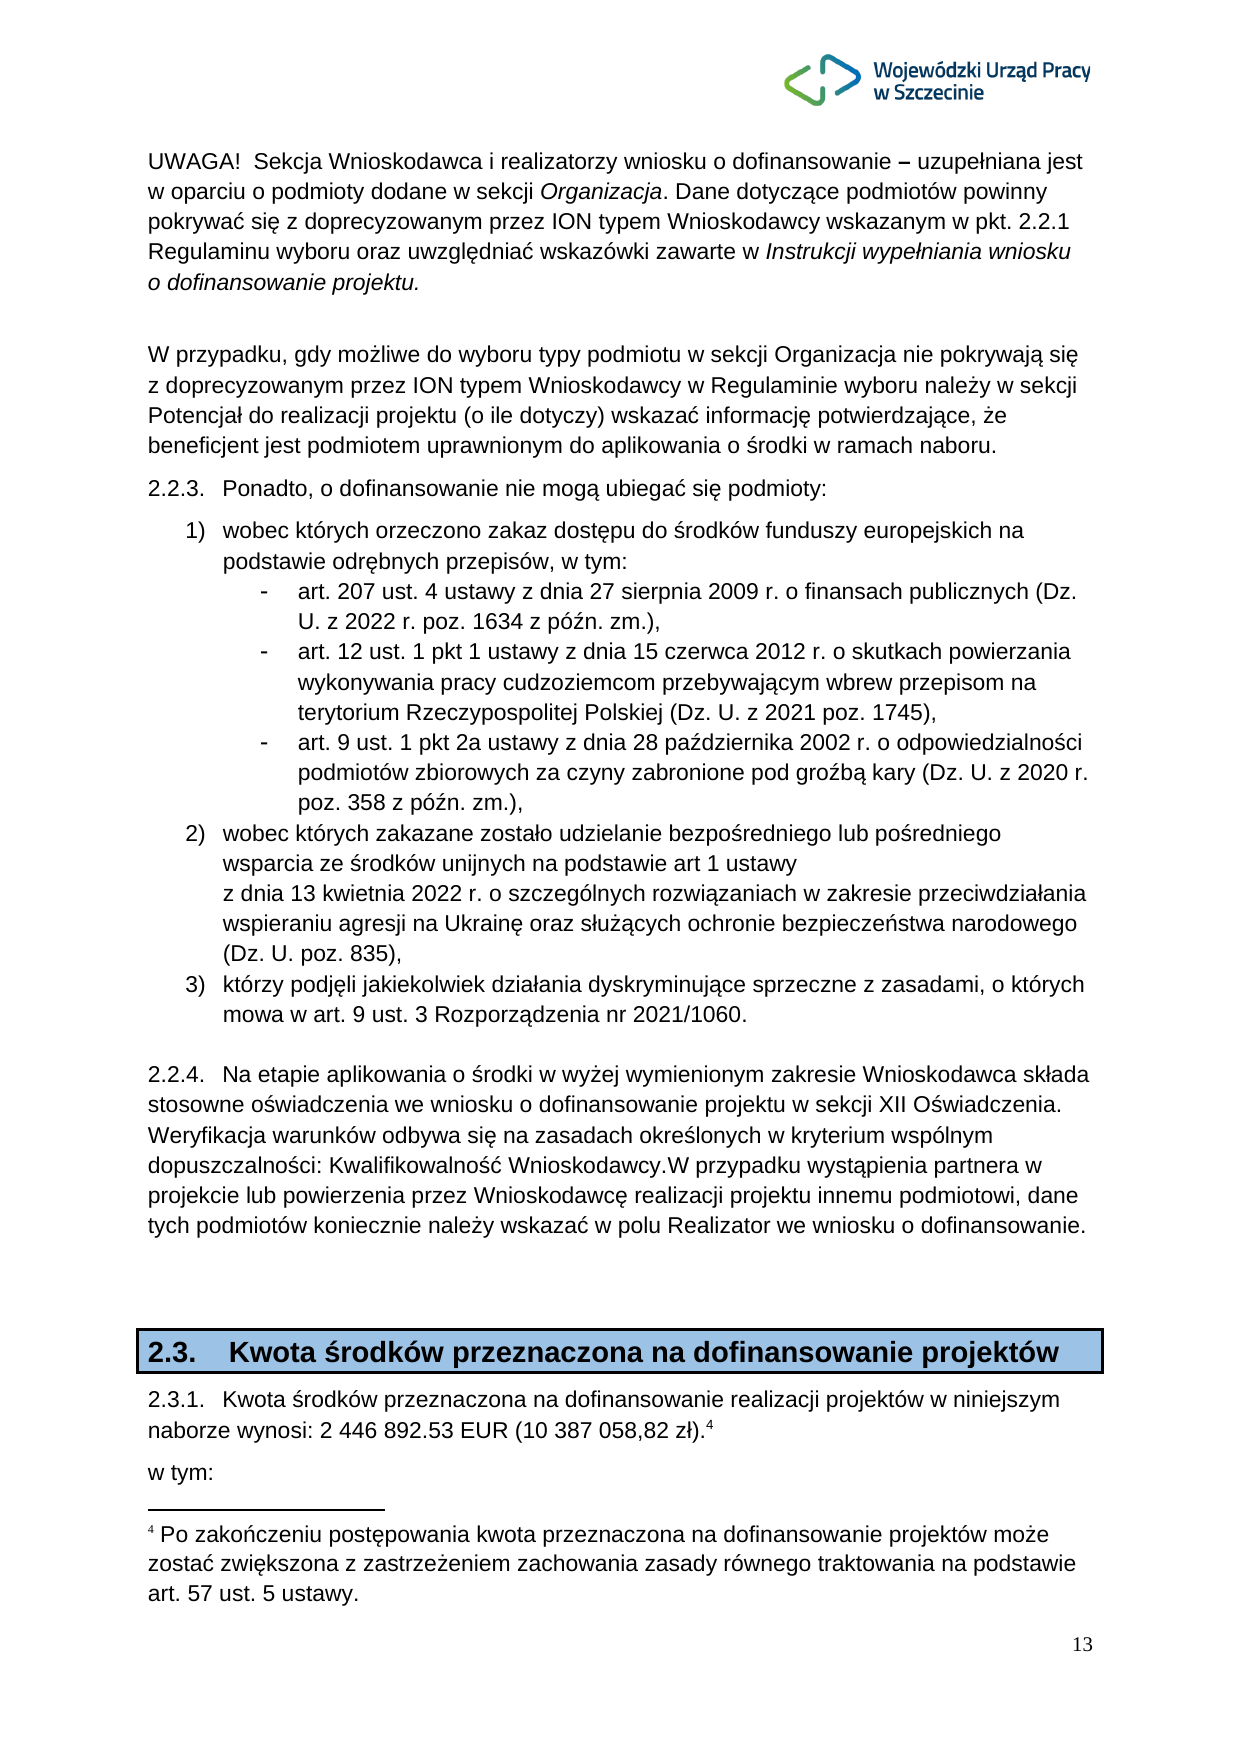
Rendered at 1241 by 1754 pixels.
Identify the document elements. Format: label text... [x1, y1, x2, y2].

list art. 207 ust. 4 ustawy z dnia 27 sierpnia 2009 r. o finansach publicznych (Dz. U. z 2022 r. poz. 1634 z późn. zm.), [260, 578, 1092, 634]
list art. 9 ust. 1 pkt 2a ustawy z dnia 28 października 2002 r. o odpowiedzialności podmiotów zbiorowych za czyny zabronione pod groźbą kary (Dz. U. z 2020 r. poz. 358 z późn. zm.), [260, 729, 1092, 816]
list Ponadto, o dofinansowanie nie mogą ubiegać się podmioty: [148, 475, 1092, 501]
list Kwota środków przeznaczona na dofinansowanie realizacji projektów w niniejszym naborze wynosi: 2 446 892.53 EUR (10 387 058,82 zł). [148, 1386, 1092, 1443]
list UWAGA! Sekcja Wnioskodawca i realizatorzy wniosku o dofinansowanie – uzupełniana jest w oparciu o podmioty dodane w sekcji Organizacja. Dane dotyczące podmiotów powinny pokrywać się z doprecyzowanym przez ION typem Wnioskodawcy wskazanym w pkt. 2.2.1 Regulaminu wyboru oraz uwzględniać wskazówki zawarte w Instrukcji wypełniania wniosku o dofinansowanie projektu. [148, 148, 1092, 295]
list którzy podjęli jakiekolwiek działania dyskryminujące sprzeczne z zasadami, o których mowa w art. 9 ust. 3 Rozporządzenia nr 2021/1060. [185, 971, 1092, 1027]
text W przypadku, gdy możliwe do wyboru typy podmiotu w sekcji Organizacja nie pokrywają się z doprecyzowanym przez ION typem Wnioskodawcy w Regulaminie wyboru należy w sekcji Potencjał do realizacji projektu (o ile dotyczy) wskazać informację potwierdzające, że beneficjent jest podmiotem uprawnionym do aplikowania o środki w ramach naboru. [148, 341, 1092, 458]
text w tym: [148, 1459, 1092, 1486]
list wobec których zakazane zostało udzielanie bezpośredniego lub pośredniego wsparcia ze środków unijnych na podstawie art 1 ustawy z dnia 13 kwietnia 2022 r. o szczególnych rozwiązaniach w zakresie przeciwdziałania wspieraniu agresji na Ukrainę oraz służących ochronie bezpieczeństwa narodowego (Dz. U. poz. 835), [185, 819, 1092, 967]
list Na etapie aplikowania o środki w wyżej wymienionym zakresie Wnioskodawca składa stosowne oświadczenia we wniosku o dofinansowanie projektu w sekcji XII Oświadczenia. Weryfikacja warunków odbywa się na zasadach określonych w kryterium wspólnym dopuszczalności: Kwalifikowalność Wnioskodawcy.W przypadku wystąpienia partnera w projekcie lub powierzenia przez Wnioskodawcę realizacji projektu innemu podmiotowi, dane tych podmiotów koniecznie należy wskazać w polu Realizator we wniosku o dofinansowanie. [148, 1061, 1092, 1239]
picture [784, 54, 1091, 106]
text Kwota środków przeznaczona na dofinansowanie projektów [139, 1331, 1101, 1371]
list wobec których orzeczono zakaz dostępu do środków funduszy europejskich na podstawie odrębnych przepisów, w tym: [185, 517, 1092, 574]
list art. 12 ust. 1 pkt 1 ustawy z dnia 15 czerwca 2012 r. o skutkach powierzania wykonywania pracy cudzoziemcom przebywającym wbrew przepisom na terytorium Rzeczypospolitej Polskiej (Dz. U. z 2021 poz. 1745), [260, 638, 1092, 725]
